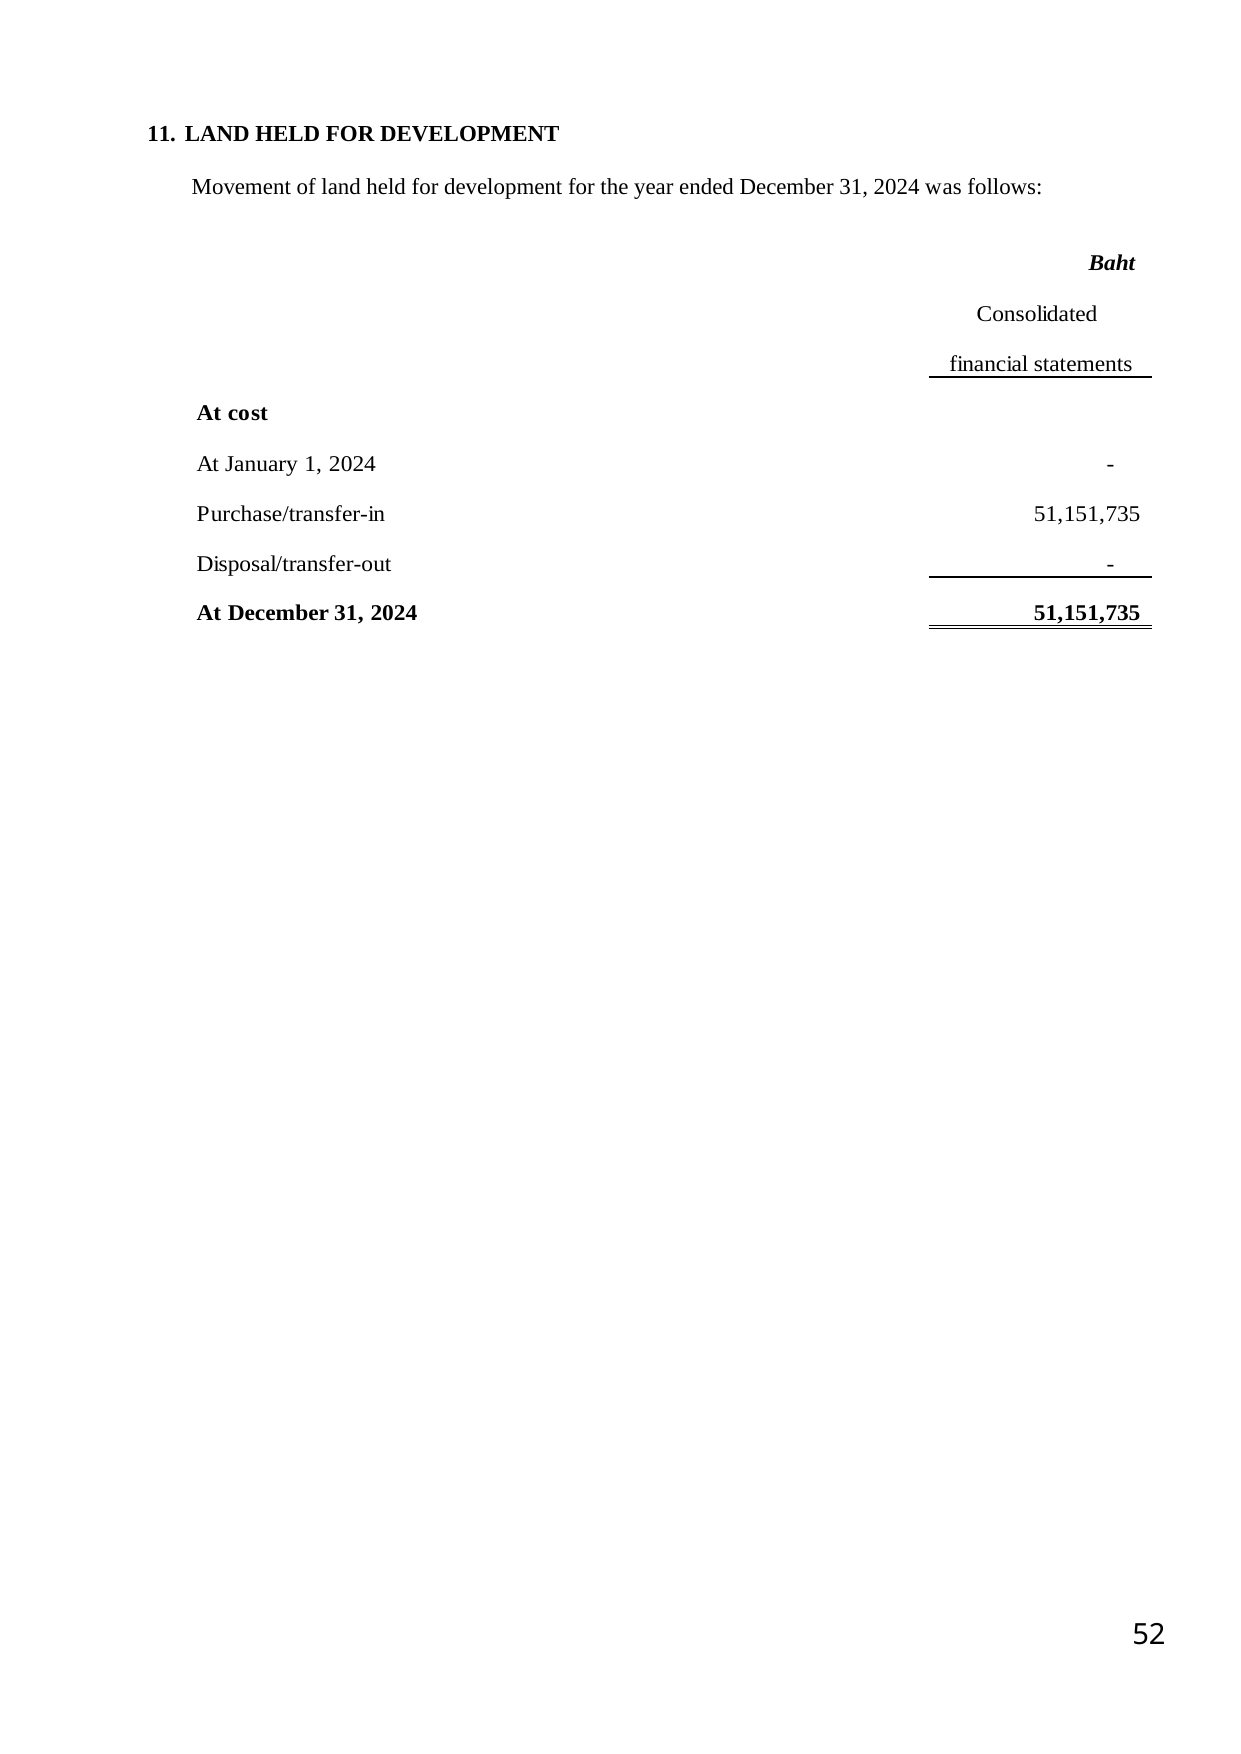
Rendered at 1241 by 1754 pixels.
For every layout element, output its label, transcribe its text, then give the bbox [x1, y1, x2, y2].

list Movement of land held for development for the year ended December 31, 2024 was follows: [191, 172, 1170, 199]
list LAND HELD FOR DEVELOPMENT [147, 120, 1165, 146]
